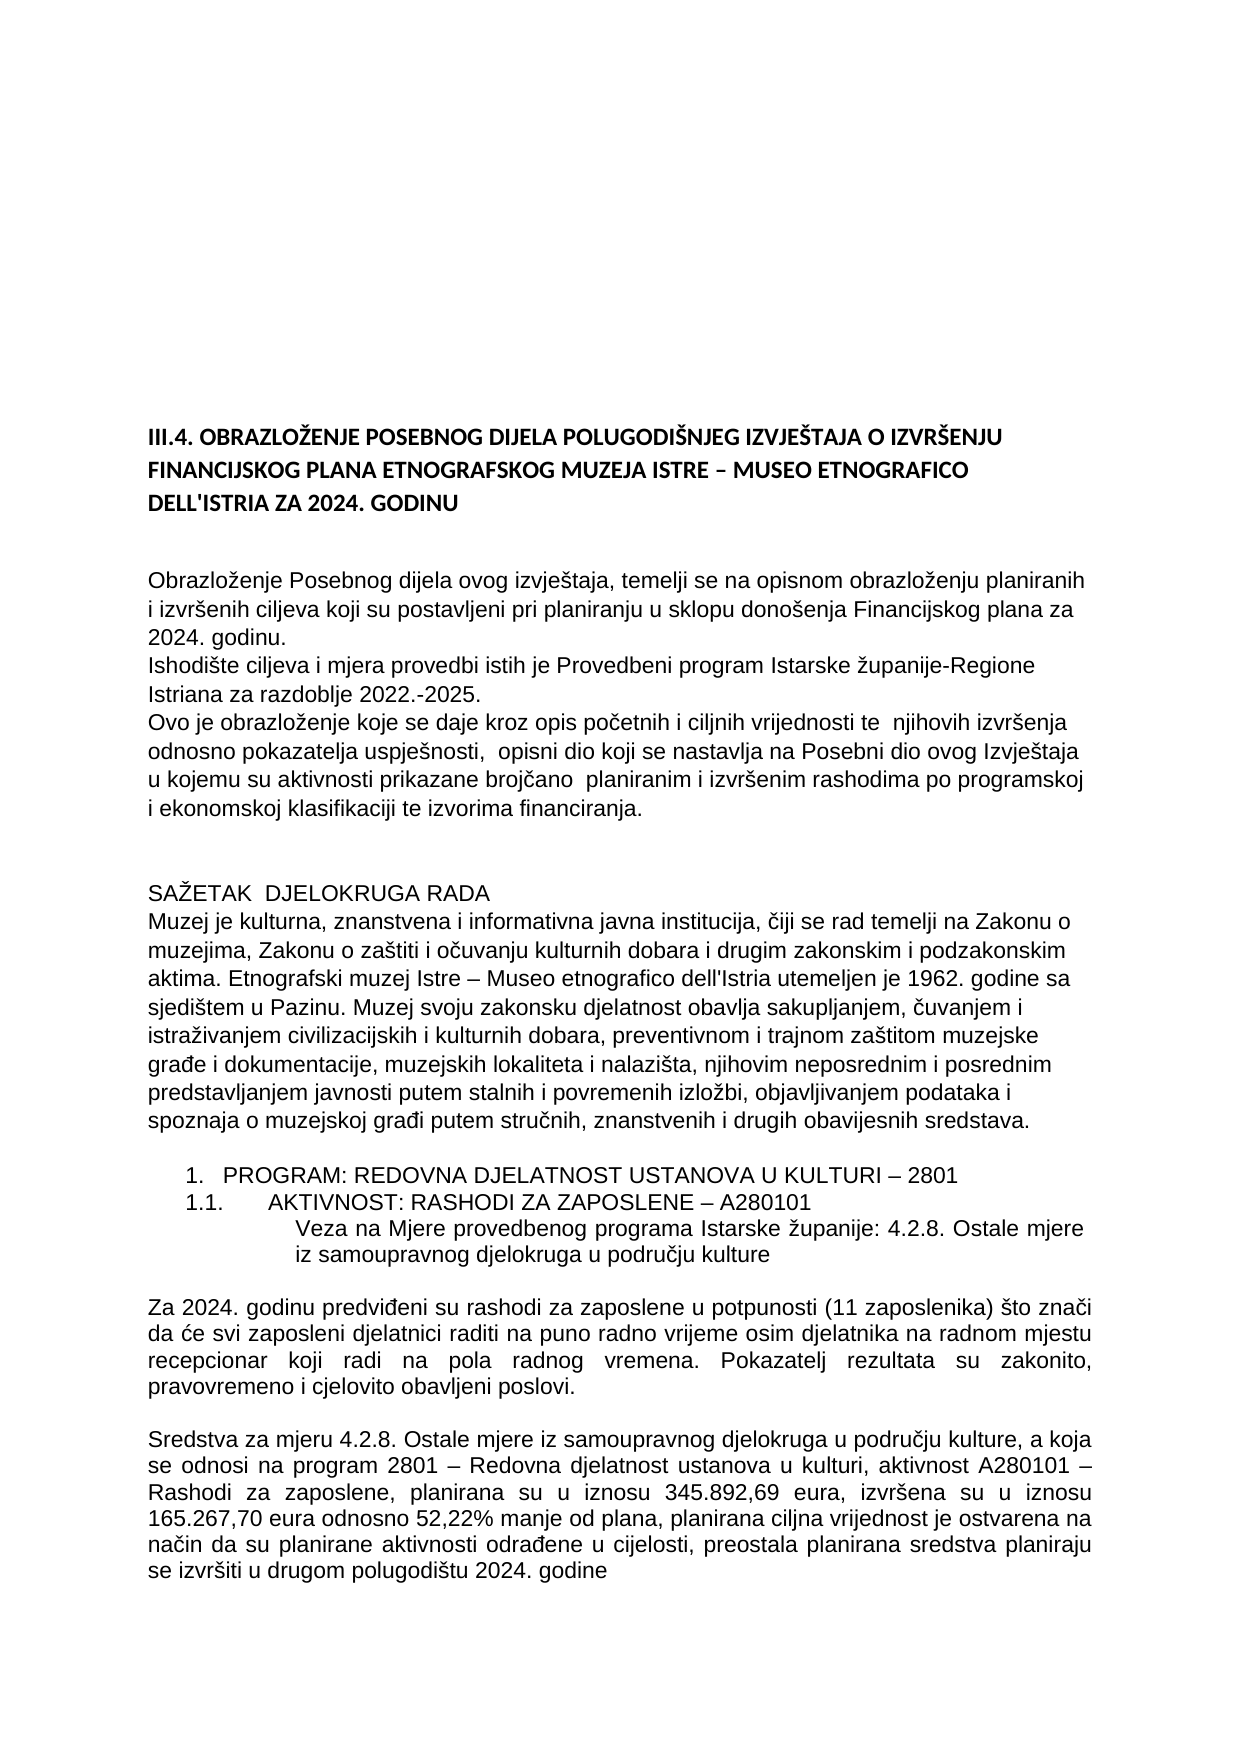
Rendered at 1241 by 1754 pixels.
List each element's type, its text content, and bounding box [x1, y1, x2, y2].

subtitle III.4. OBRAZLOŽENJE POSEBNOG DIJELA POLUGODIŠNJEG IZVJEŠTAJA O IZVRŠENJU FINANCIJSKOG PLANA ETNOGRAFSKOG MUZEJA ISTRE – MUSEO ETNOGRAFICO DELL'ISTRIA ZA 2024. GODINU [148, 421, 1093, 518]
text Sredstva za mjeru 4.2.8. Ostale mjere iz samoupravnog djelokruga u području kulture, a koja se odnosi na program 2801 – Redovna djelatnost ustanova u kulturi, aktivnost A280101 – Rashodi za zaposlene, planirana su u iznosu 345.892,69 eura, izvršena su u iznosu 165.267,70 eura odnosno 52,22% manje od plana, planirana ciljna vrijednost je ostvarena na način da su planirane aktivnosti odrađene u cijelosti, preostala planirana sredstva planiraju se izvršiti u drugom polugodištu 2024. godine [148, 1426, 1093, 1584]
text Veza na Mjere provedbenog programa Istarske županije: 4.2.8. Ostale mjere iz samoupravnog djelokruga u području kulture [185, 1215, 1093, 1268]
text Ovo je obrazloženje koje se daje kroz opis početnih i ciljnih vrijednosti te njihovih izvršenja odnosno pokazatelja uspješnosti, opisni dio koji se nastavlja na Posebni dio ovog Izvještaja u kojemu su aktivnosti prikazane brojčano planiranim i izvršenim rashodima po programskoj i ekonomskoj klasifikaciji te izvorima financiranja. [148, 709, 1093, 821]
text Za 2024. godinu predviđeni su rashodi za zaposlene u potpunosti (11 zaposlenika) što znači da će svi zaposleni djelatnici raditi na puno radno vrijeme osim djelatnika na radnom mjestu recepcionar koji radi na pola radnog vremena. Pokazatelj rezultata su zakonito, pravovremeno i cjelovito obavljeni poslovi. [148, 1294, 1093, 1399]
text Obrazloženje Posebnog dijela ovog izvještaja, temelji se na opisnom obrazloženju planiranih i izvršenih ciljeva koji su postavljeni pri planiranju u sklopu donošenja Financijskog plana za 2024. godinu. [148, 567, 1093, 650]
text Muzej je kulturna, znanstvena i informativna javna institucija, čiji se rad temelji na Zakonu o muzejima, Zakonu o zaštiti i očuvanju kulturnih dobara i drugim zakonskim i podzakonskim aktima. Etnografski muzej Istre – Museo etnografico dell'Istria utemeljen je 1962. godine sa sjedištem u Pazinu. Muzej svoju zakonsku djelatnost obavlja sakupljanjem, čuvanjem i istraživanjem civilizacijskih i kulturnih dobara, preventivnom i trajnom zaštitom muzejske građe i dokumentacije, muzejskih lokaliteta i nalazišta, njihovim neposrednim i posrednim predstavljanjem javnosti putem stalnih i povremenih izložbi, objavljivanjem podataka i spoznaja o muzejskoj građi putem stručnih, znanstvenih i drugih obavijesnih sredstava. [148, 908, 1093, 1134]
text 1.1. AKTIVNOST: RASHODI ZA ZAPOSLENE – A280101 [185, 1188, 1093, 1215]
list PROGRAM: REDOVNA DJELATNOST USTANOVA U KULTURI – 2801 [185, 1162, 1093, 1188]
text SAŽETAK DJELOKRUGA RADA [148, 880, 1093, 906]
text Ishodište ciljeva i mjera provedbi istih je Provedbeni program Istarske županije-Regione Istriana za razdoblje 2022.-2025. [148, 652, 1093, 707]
